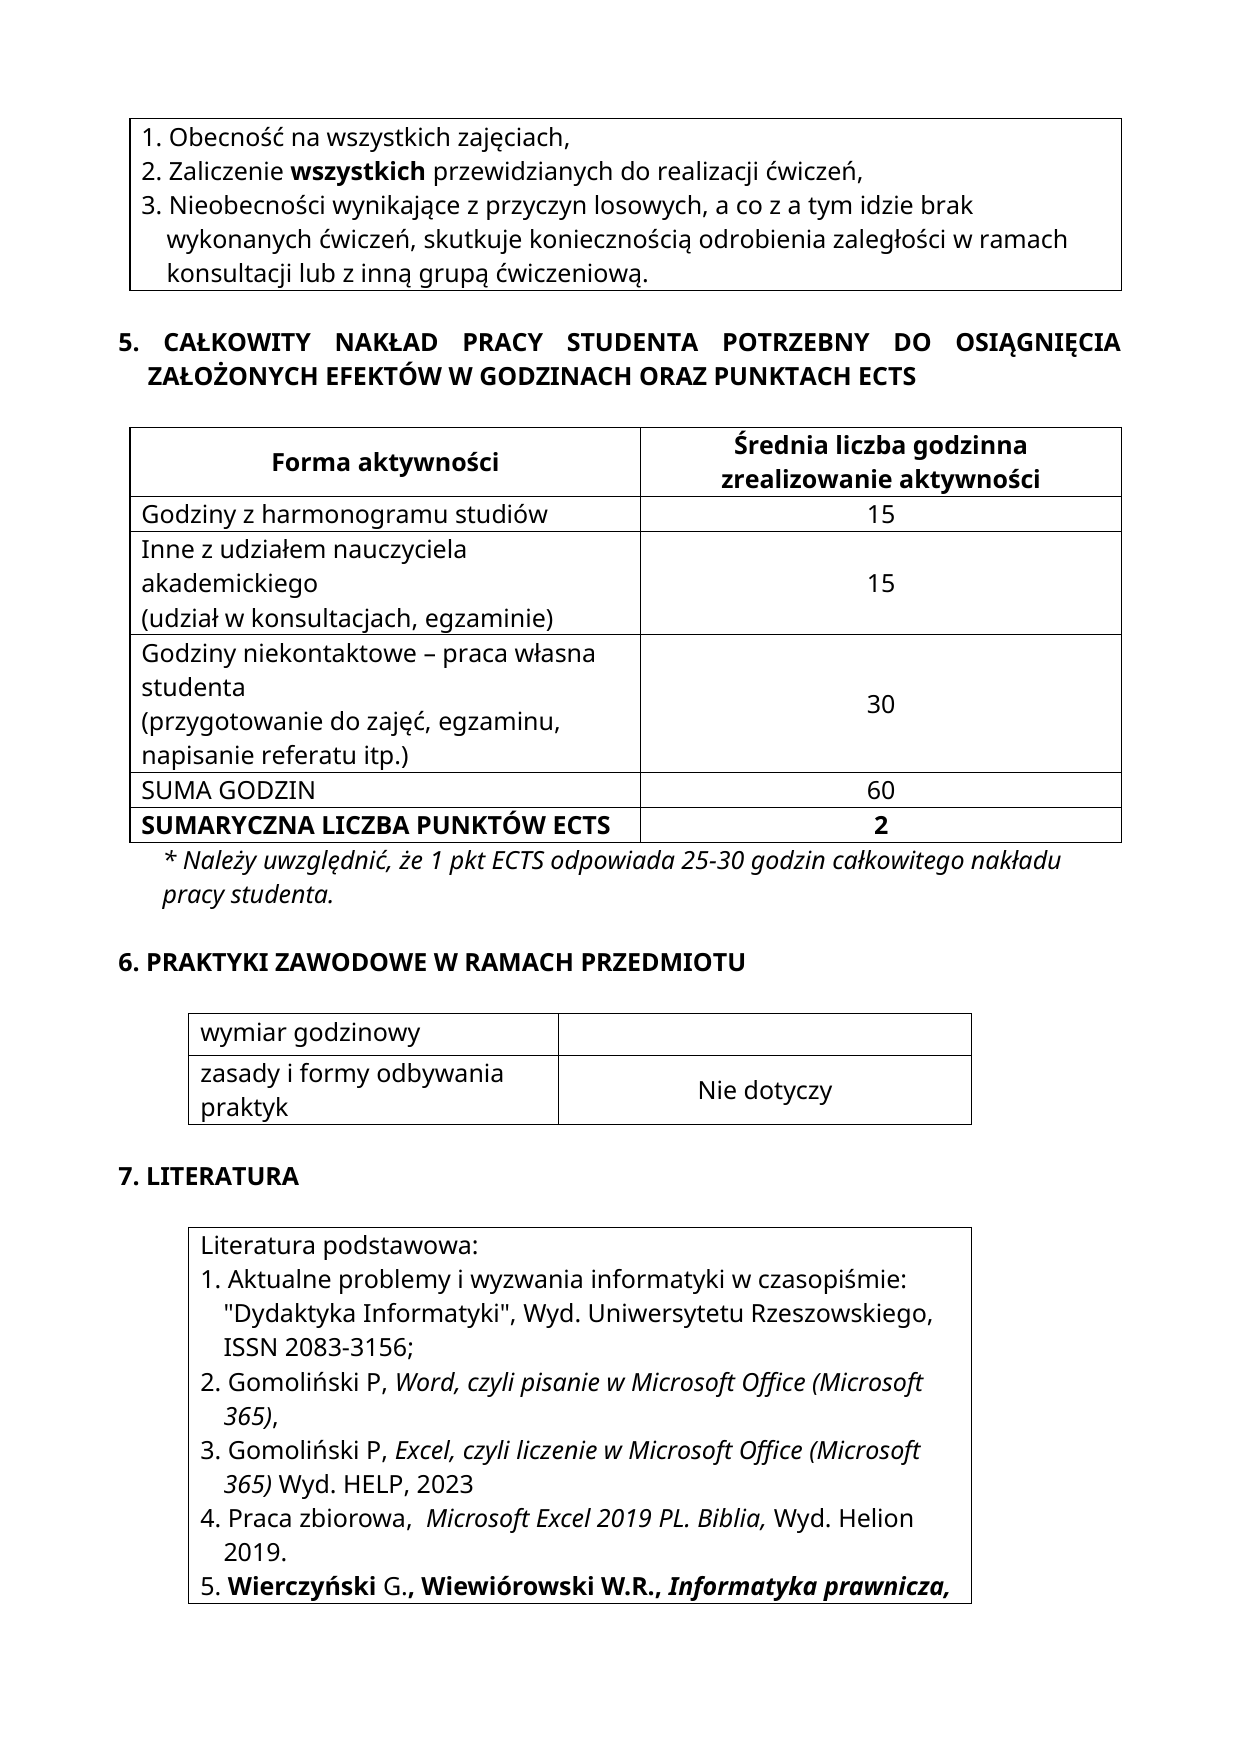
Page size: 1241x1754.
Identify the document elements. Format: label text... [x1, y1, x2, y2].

text 7. LITERATURA [118, 1159, 1122, 1193]
table_cell Godziny z harmonogramu studiów [131, 497, 640, 531]
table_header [131, 119, 1121, 289]
table_cell 15 [641, 497, 1121, 531]
table_cell zasady i formy odbywania praktyk [189, 1056, 558, 1124]
table_cell Godziny niekontaktowe – praca własna studenta (przygotowanie do zajęć, egzaminu, napisanie referatu itp.) [131, 635, 640, 772]
table_cell 60 [641, 773, 1121, 807]
text 5. CAŁKOWITY NAKŁAD PRACY STUDENTA POTRZEBNY DO OSIĄGNIĘCIA ZAŁOŻONYCH EFEKTÓW W GODZINACH ORAZ PUNKTACH ECTS [118, 324, 1122, 393]
table_cell SUMA GODZIN [131, 773, 640, 807]
table_cell 2 [641, 808, 1121, 842]
table_header wymiar godzinowy [189, 1014, 558, 1054]
table_cell SUMARYCZNA LICZBA PUNKTÓW ECTS [131, 808, 640, 842]
table_header Forma aktywności [131, 428, 640, 496]
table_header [189, 1228, 971, 1603]
table_header Średnia liczba godzinna zrealizowanie aktywności [641, 428, 1121, 496]
text 6. PRAKTYKI ZAWODOWE W RAMACH PRZEDMIOTU [118, 945, 1122, 979]
table_cell Nie dotyczy [559, 1056, 971, 1124]
table_cell 30 [641, 635, 1121, 772]
table_header [559, 1014, 971, 1054]
text * Należy uwzględnić, że 1 pkt ECTS odpowiada 25-30 godzin całkowitego nakładu pracy studenta. [162, 843, 1122, 911]
table_cell Inne z udziałem nauczyciela akademickiego (udział w konsultacjach, egzaminie) [131, 532, 640, 634]
table_cell 15 [641, 532, 1121, 634]
